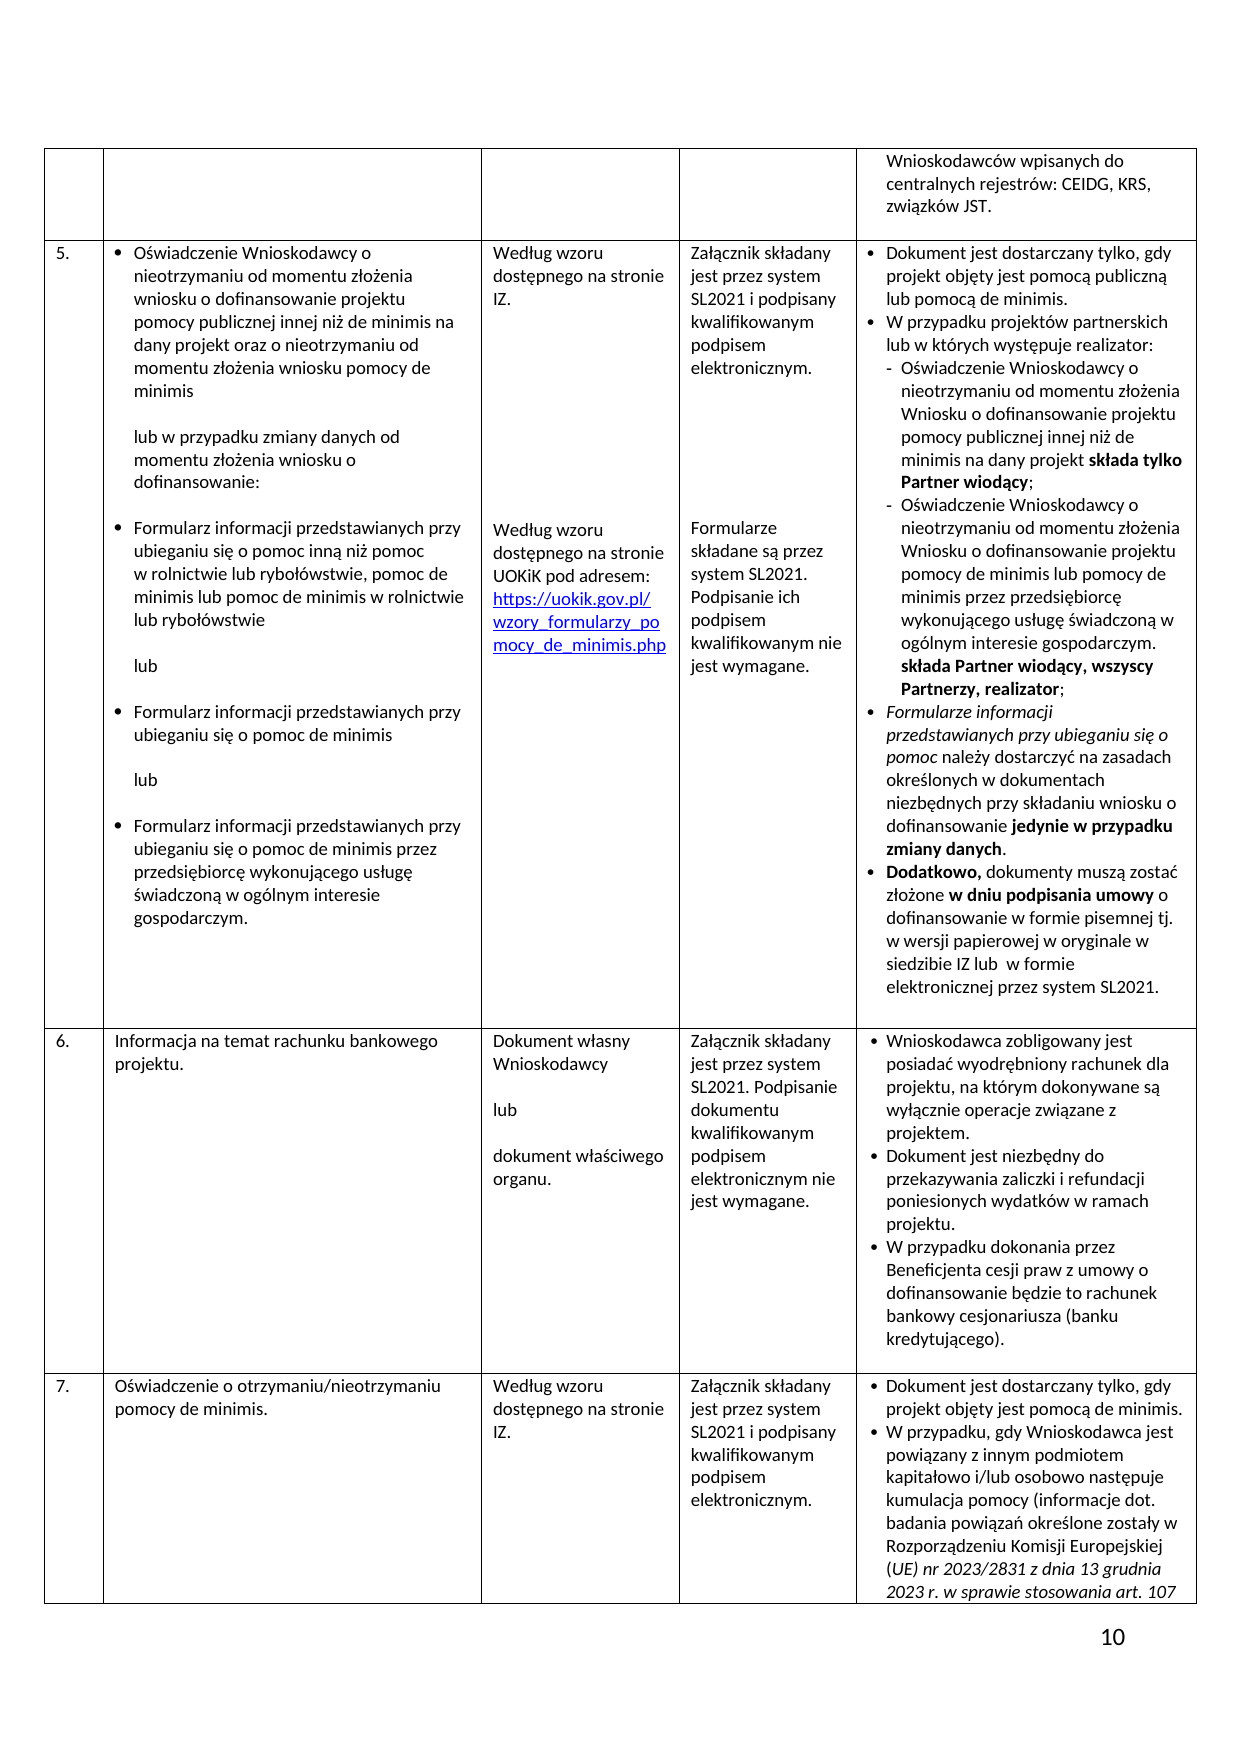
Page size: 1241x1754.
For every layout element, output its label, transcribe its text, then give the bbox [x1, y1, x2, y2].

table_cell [482, 149, 679, 240]
table_cell Dokument jest dostarczany tylko, gdy projekt objęty jest pomocą publiczną lub pomocą de minimis. W przypadku projektów partnerskich lub w których występuje realizator: Oświadczenie Wnioskodawcy o nieotrzymaniu od momentu złożenia Wniosku o dofinansowanie projektu pomocy publicznej innej niż de minimis na dany projekt składa tylko Partner wiodący; Oświadczenie Wnioskodawcy o nieotrzymaniu od momentu złożenia Wniosku o dofinansowanie projektu pomocy de minimis lub pomocy de minimis przez przedsiębiorcę wykonującego usługę świadczoną w ogólnym interesie gospodarczym. składa Partner wiodący, wszyscy Partnerzy, realizator; Formularze informacji przedstawianych przy ubieganiu się o pomoc należy dostarczyć na zasadach określonych w dokumentach niezbędnych przy składaniu wniosku o dofinansowanie jedynie w przypadku zmiany danych. Dodatkowo, dokumenty muszą zostać złożone w dniu podpisania umowy o dofinansowanie w formie pisemnej tj. w wersji papierowej w oryginale w siedzibie IZ lub w formie elektronicznej przez system SL2021. [857, 241, 1196, 1028]
table_cell Oświadczenie Wnioskodawcy o nieotrzymaniu od momentu złożenia wniosku o dofinansowanie projektu pomocy publicznej innej niż de minimis na dany projekt oraz o nieotrzymaniu od momentu złożenia wniosku pomocy de minimis lub w przypadku zmiany danych od momentu złożenia wniosku o dofinansowanie: Formularz informacji przedstawianych przy ubieganiu się o pomoc inną niż pomoc w rolnictwie lub rybołówstwie, pomoc de minimis lub pomoc de minimis w rolnictwie lub rybołówstwie lub Formularz informacji przedstawianych przy ubieganiu się o pomoc de minimis lub Formularz informacji przedstawianych przy ubieganiu się o pomoc de minimis przez przedsiębiorcę wykonującego usługę świadczoną w ogólnym interesie gospodarczym. [104, 241, 481, 1028]
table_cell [857, 149, 1196, 240]
table_cell Informacja na temat rachunku bankowego projektu. [104, 1029, 481, 1373]
table_cell 6. [45, 1029, 103, 1373]
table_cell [104, 149, 481, 240]
table_cell Załącznik składany jest przez system SL2021 i podpisany kwalifikowanym podpisem elektronicznym. Formularze składane są przez system SL2021. Podpisanie ich podpisem kwalifikowanym nie jest wymagane. [680, 241, 856, 1028]
table_cell 5. [45, 241, 103, 1028]
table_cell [857, 1374, 1196, 1603]
table_cell 7. [45, 1374, 103, 1603]
table_cell Według wzoru dostępnego na stronie IZ. Według wzoru dostępnego na stronie UOKiK pod adresem: https://uokik.gov.pl/wzory_formularzy_pomocy_de_minimis.php [482, 241, 679, 1028]
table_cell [482, 1374, 679, 1603]
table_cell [104, 1374, 481, 1603]
table_cell Wnioskodawca zobligowany jest posiadać wyodrębniony rachunek dla projektu, na którym dokonywane są wyłącznie operacje związane z projektem. Dokument jest niezbędny do przekazywania zaliczki i refundacji poniesionych wydatków w ramach projektu. W przypadku dokonania przez Beneficjenta cesji praw z umowy o dofinansowanie będzie to rachunek bankowy cesjonariusza (banku kredytującego). [857, 1029, 1196, 1373]
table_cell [680, 149, 856, 240]
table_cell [680, 1374, 856, 1603]
table_cell Załącznik składany jest przez system SL2021. Podpisanie dokumentu kwalifikowanym podpisem elektronicznym nie jest wymagane. [680, 1029, 856, 1373]
table_cell Dokument własny Wnioskodawcy lub dokument właściwego organu. [482, 1029, 679, 1373]
table_cell 4. [45, 149, 103, 240]
